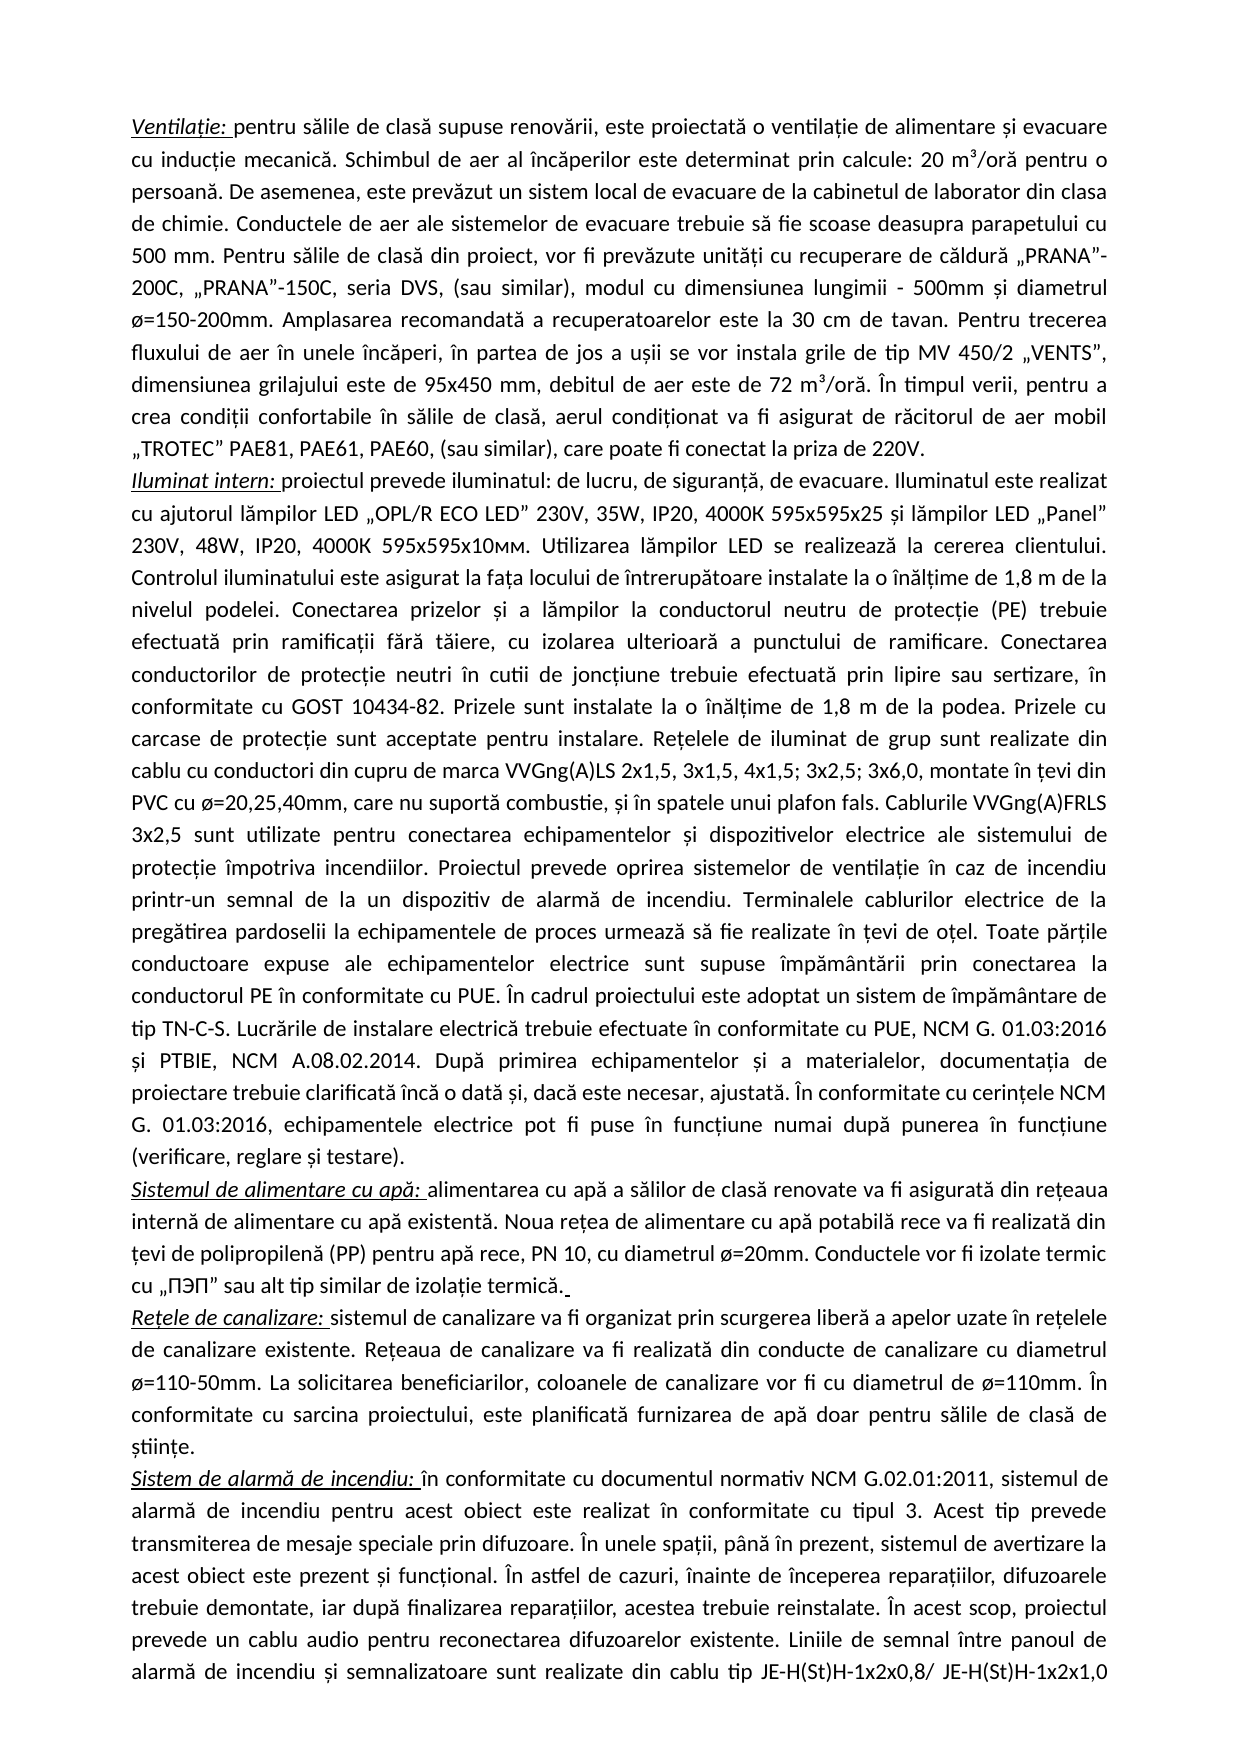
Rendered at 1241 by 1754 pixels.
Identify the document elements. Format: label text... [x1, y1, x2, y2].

text Sistemul de alimentare cu apă: alimentarea cu apă a sălilor de clasă renovate va fi asigurată din rețeaua internă de alimentare cu apă existentă. Noua rețea de alimentare cu apă potabilă rece va fi realizată din țevi de polipropilenă (PP) pentru apă rece, PN 10, cu diametrul ø=20mm. Conductele vor fi izolate termic cu „ПЭП” sau alt tip similar de izolație termică. [131, 1175, 1109, 1299]
text Rețele de canalizare: sistemul de canalizare va fi organizat prin scurgerea liberă a apelor uzate în rețelele de canalizare existente. Rețeaua de canalizare va fi realizată din conducte de canalizare cu diametrul ø=110-50mm. La solicitarea beneficiarilor, coloanele de canalizare vor fi cu diametrul de ø=110mm. În conformitate cu sarcina proiectului, este planificată furnizarea de apă doar pentru sălile de clasă de științe. [131, 1303, 1109, 1460]
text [131, 1464, 1109, 1686]
text Ventilație: pentru sălile de clasă supuse renovării, este proiectată o ventilație de alimentare și evacuare cu inducție mecanică. Schimbul de aer al încăperilor este determinat prin calcule: 20 m³/oră pentru o persoană. De asemenea, este prevăzut un sistem local de evacuare de la cabinetul de laborator din clasa de chimie. Conductele de aer ale sistemelor de evacuare trebuie să fie scoase deasupra parapetului cu 500 mm. Pentru sălile de clasă din proiect, vor fi prevăzute unități cu recuperare de căldură „PRANA”-200C, „PRANA”-150C, seria DVS, (sau similar), modul cu dimensiunea lungimii - 500mm și diametrul ø=150-200mm. Amplasarea recomandată a recuperatoarelor este la 30 cm de tavan. Pentru trecerea fluxului de aer în unele încăperi, în partea de jos a ușii se vor instala grile de tip MV 450/2 „VENTS”, dimensiunea grilajului este de 95x450 mm, debitul de aer este de 72 m³/oră. În timpul verii, pentru a crea condiții confortabile în sălile de clasă, aerul condiționat va fi asigurat de răcitorul de aer mobil „TROTEC” PAE81, PAE61, PAE60, (sau similar), care poate fi conectat la priza de 220V. [131, 112, 1109, 462]
text Iluminat intern: proiectul prevede iluminatul: de lucru, de siguranță, de evacuare. Iluminatul este realizat cu ajutorul lămpilor LED „OPL/R ECO LED” 230V, 35W, IP20, 4000К 595х595x25 și lămpilor LED „Panel” 230V, 48W, IP20, 4000К 595х595х10мм. Utilizarea lămpilor LED se realizează la cererea clientului. Controlul iluminatului este asigurat la fața locului de întrerupătoare instalate la o înălțime de 1,8 m de la nivelul podelei. Conectarea prizelor și a lămpilor la conductorul neutru de protecție (PE) trebuie efectuată prin ramificații fără tăiere, cu izolarea ulterioară a punctului de ramificare. Conectarea conductorilor de protecție neutri în cutii de joncțiune trebuie efectuată prin lipire sau sertizare, în conformitate cu GOST 10434-82. Prizele sunt instalate la o înălțime de 1,8 m de la podea. Prizele cu carcase de protecție sunt acceptate pentru instalare. Rețelele de iluminat de grup sunt realizate din cablu cu conductori din cupru de marca VVGng(A)LS 2x1,5, 3x1,5, 4x1,5; 3x2,5; 3x6,0, montate în țevi din PVC cu ø=20,25,40mm, care nu suportă combustie, și în spatele unui plafon fals. Cablurile VVGng(A)FRLS 3x2,5 sunt utilizate pentru conectarea echipamentelor și dispozitivelor electrice ale sistemului de protecție împotriva incendiilor. Proiectul prevede oprirea sistemelor de ventilație în caz de incendiu printr-un semnal de la un dispozitiv de alarmă de incendiu. Terminalele cablurilor electrice de la pregătirea pardoselii la echipamentele de proces urmează să fie realizate în țevi de oțel. Toate părțile conductoare expuse ale echipamentelor electrice sunt supuse împământării prin conectarea la conductorul PE în conformitate cu PUE. În cadrul proiectului este adoptat un sistem de împământare de tip TN-C-S. Lucrările de instalare electrică trebuie efectuate în conformitate cu PUE, NCM G. 01.03:2016 și PTBIE, NCM A.08.02.2014. După primirea echipamentelor și a materialelor, documentația de proiectare trebuie clarificată încă o dată și, dacă este necesar, ajustată. În conformitate cu cerințele NCM G. 01.03:2016, echipamentele electrice pot fi puse în funcțiune numai după punerea în funcțiune (verificare, reglare și testare). [131, 467, 1109, 1171]
